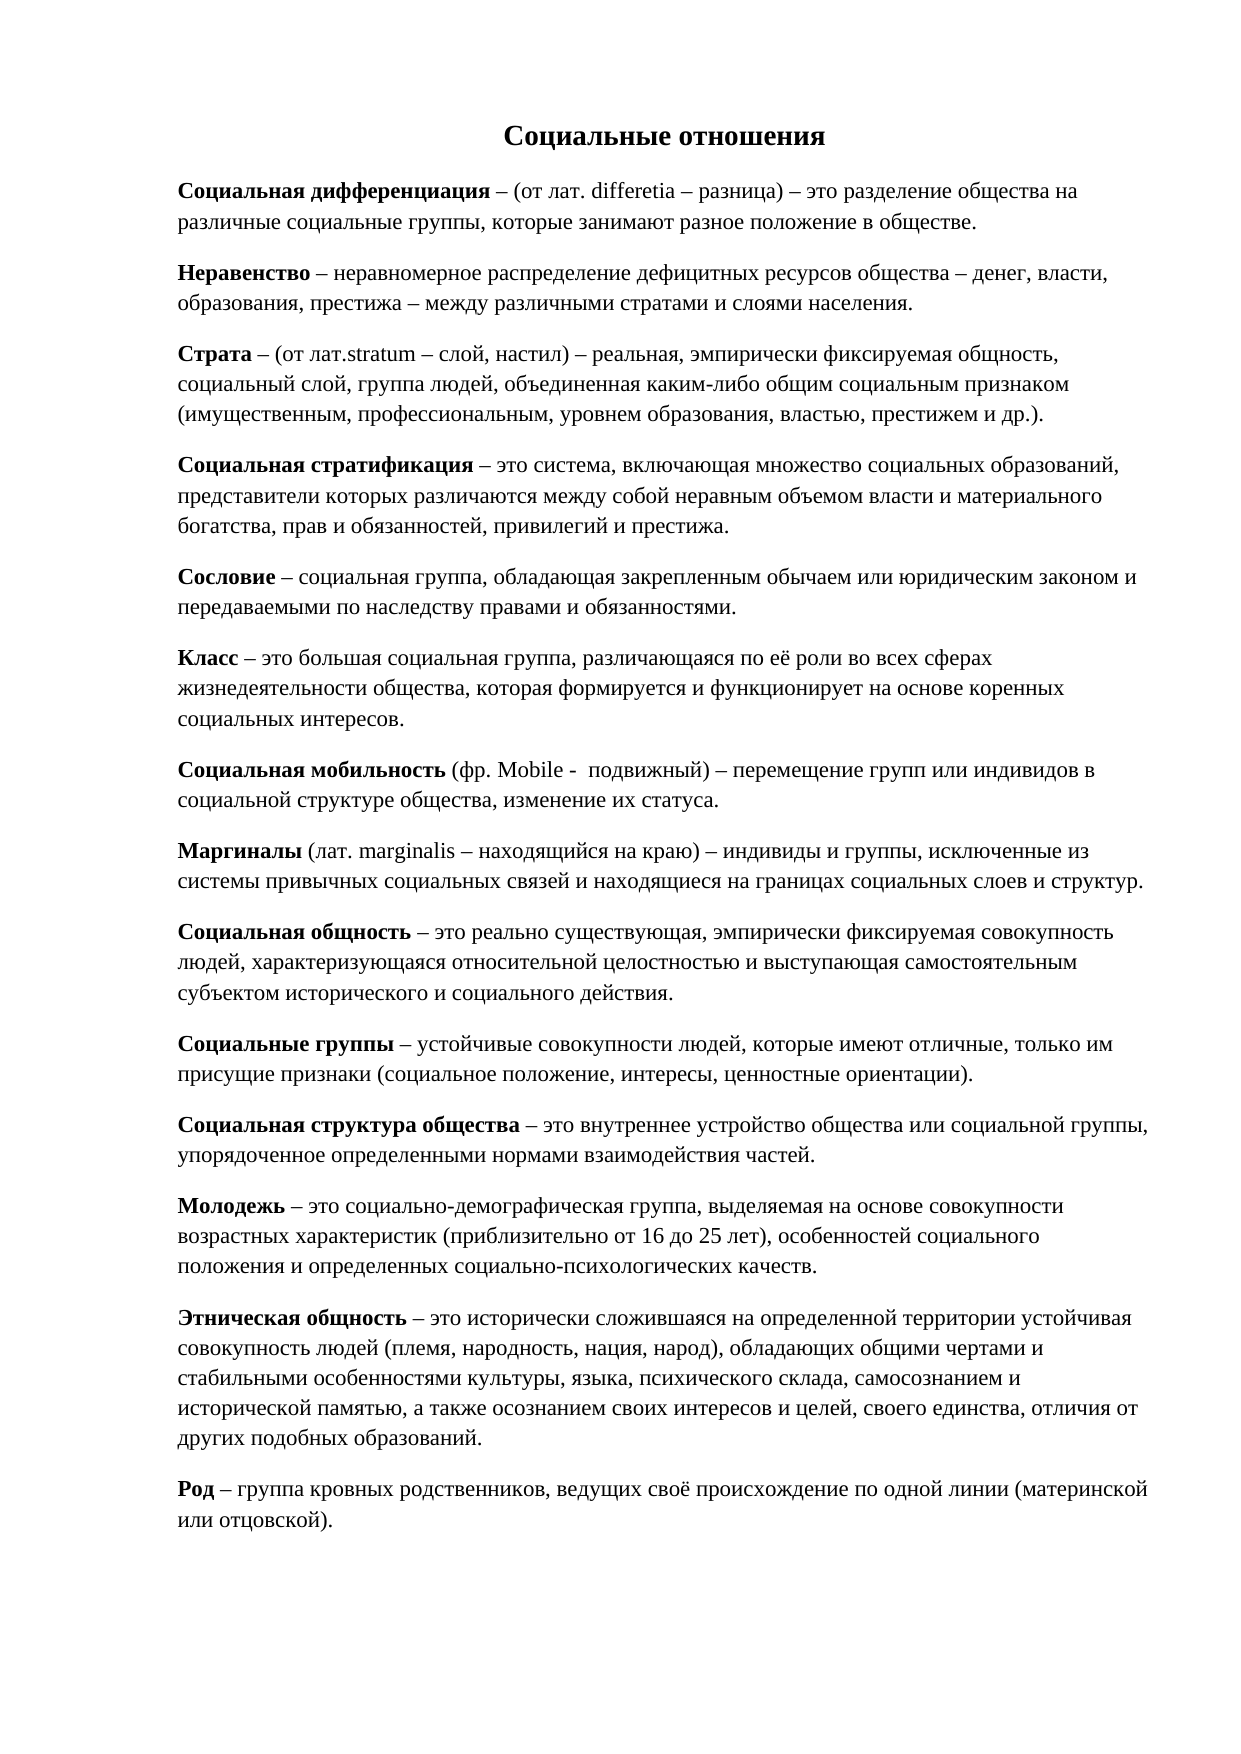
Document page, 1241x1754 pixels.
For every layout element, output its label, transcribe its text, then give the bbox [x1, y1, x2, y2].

text Сословие – социальная группа, обладающая закрепленным обычаем или юридическим законом и передаваемыми по наследству правами и обязанностями. [177, 563, 1152, 619]
text Страта – (от лат.stratum – слой, настил) – реальная, эмпирически фиксируемая общность, социальный слой, группа людей, объединенная каким-либо общим социальным признаком (имущественным, профессиональным, уровнем образования, властью, престижем и др.). [177, 340, 1152, 427]
text Социальная стратификация – это система, включающая множество социальных образований, представители которых различаются между собой неравным объемом власти и материального богатства, прав и обязанностей, привилегий и престижа. [177, 451, 1152, 538]
text Род – группа кровных родственников, ведущих своё происхождение по одной линии (материнской или отцовской). [177, 1475, 1152, 1532]
text Неравенство – неравномерное распределение дефицитных ресурсов общества – денег, власти, образования, престижа – между различными стратами и слоями населения. [177, 259, 1152, 315]
text Социальная мобильность (фр. Mobile - подвижный) – перемещение групп или индивидов в социальной структуре общества, изменение их статуса. [177, 756, 1152, 812]
text Маргиналы (лат. marginalis – находящийся на краю) – индивиды и группы, исключенные из системы привычных социальных связей и находящиеся на границах социальных слоев и структур. [177, 837, 1152, 893]
text Молодежь – это социально-демографическая группа, выделяемая на основе совокупности возрастных характеристик (приблизительно от 16 до 25 лет), особенностей социального положения и определенных социально-психологических качеств. [177, 1192, 1152, 1279]
text Социальные группы – устойчивые совокупности людей, которые имеют отличные, только им присущие признаки (социальное положение, интересы, ценностные ориентации). [177, 1029, 1152, 1086]
text Социальная общность – это реально существующая, эмпирически фиксируемая совокупность людей, характеризующаяся относительной целостностью и выступающая самостоятельным субъектом исторического и социального действия. [177, 918, 1152, 1005]
text Социальная структура общества – это внутреннее устройство общества или социальной группы, упорядоченное определенными нормами взаимодействия частей. [177, 1111, 1152, 1167]
text Социальные отношения [177, 118, 1152, 152]
text Класс – это большая социальная группа, различающаяся по её роли во всех сферах жизнедеятельности общества, которая формируется и функционирует на основе коренных социальных интересов. [177, 644, 1152, 731]
text Этническая общность – это исторически сложившаяся на определенной территории устойчивая совокупность людей (племя, народность, нация, народ), обладающих общими чертами и стабильными особенностями культуры, языка, психического склада, самосознанием и исторической памятью, а также осознанием своих интересов и целей, своего единства, отличия от других подобных образований. [177, 1303, 1152, 1451]
text Социальная дифференциация – (от лат. differetia – разница) – это разделение общества на различные социальные группы, которые занимают разное положение в обществе. [177, 177, 1152, 234]
